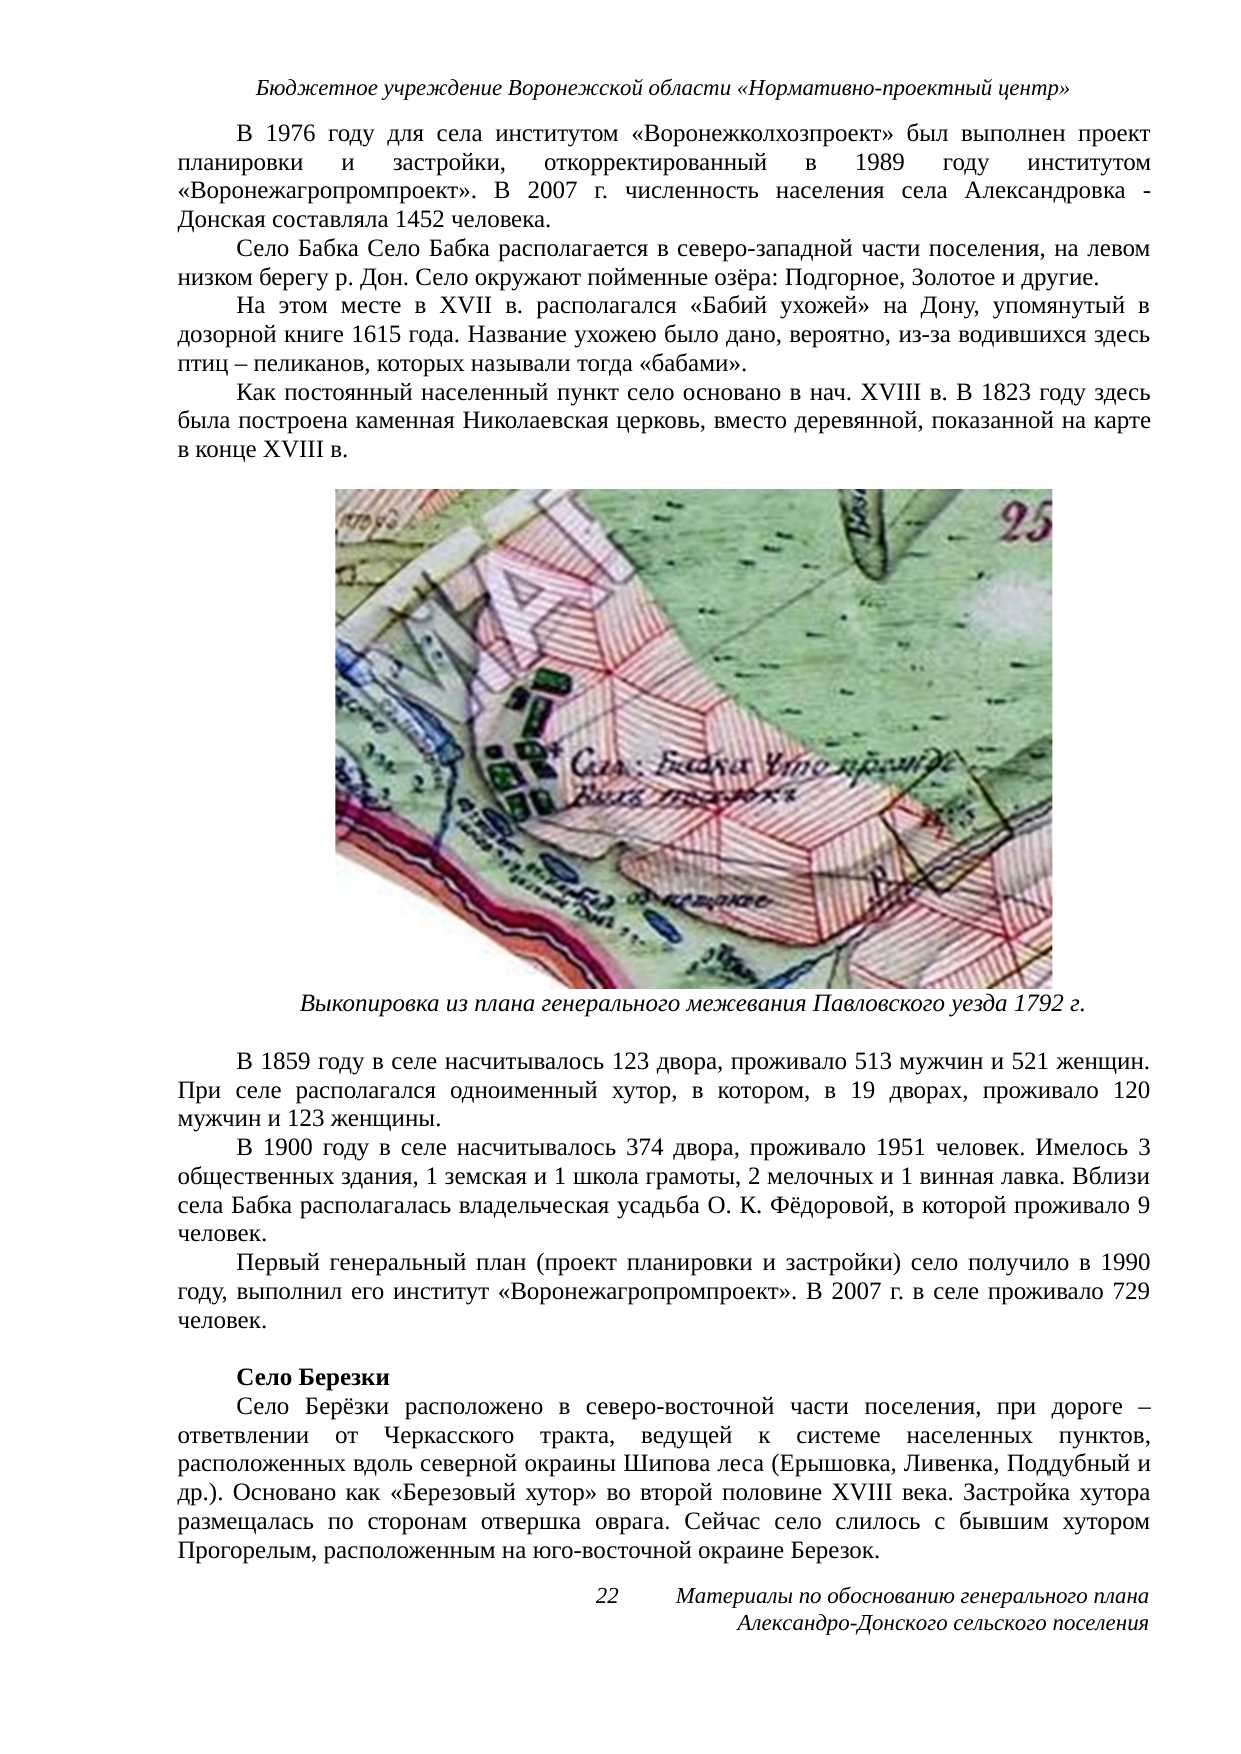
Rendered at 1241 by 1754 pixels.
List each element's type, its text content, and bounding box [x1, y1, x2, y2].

picture [335, 489, 1053, 989]
text Первый генеральный план (проект планировки и застройки) село получило в 1990 году, выполнил его институт «Воронежагропромпроект». В 2007 г. в селе проживало 729 человек. [177, 1247, 1152, 1333]
text Выкопировка из плана генерального межевания Павловского уезда 1792 г. [177, 988, 1152, 1017]
text Село Бабка Село Бабка располагается в северо-западной части поселения, на левом низком берегу р. Дон. Село окружают пойменные озёра: Подгорное, Золотое и другие. [177, 233, 1152, 291]
text Как постоянный населенный пункт село основано в нач. ХVIII в. В 1823 году здесь была построена каменная Николаевская церковь, вместо деревянной, показанной на карте в конце ХVIII в. [177, 377, 1152, 463]
text Село Берёзки расположено в северо-восточной части поселения, при дороге – ответвлении от Черкасского тракта, ведущей к системе населенных пунктов, расположенных вдоль северной окраины Шипова леса (Ерышовка, Ливенка, Поддубный и др.). Основано как «Березовый хутор» во второй половине XVIII века. Застройка хутора размещалась по сторонам отвершка оврага. Сейчас село слилось с бывшим хутором Прогорелым, расположенным на юго-восточной окраине Березок. [177, 1391, 1152, 1563]
text В 1900 году в селе насчитывалось 374 двора, проживало 1951 человек. Имелось 3 общественных здания, 1 земская и 1 школа грамоты, 2 мелочных и 1 винная лавка. Вблизи села Бабка располагалась владельческая усадьба О. К. Фёдоровой, в которой проживало 9 человек. [177, 1132, 1152, 1247]
text В 1976 году для села институтом «Воронежколхозпроект» был выполнен проект планировки и застройки, откорректированный в 1989 году институтом «Воронежагропромпроект». В 2007 г. численность населения села Александровка - Донская составляла 1452 человека. [177, 118, 1152, 233]
text На этом месте в XVII в. располагался «Бабий ухожей» на Дону, упомянутый в дозорной книге 1615 года. Название ухожею было дано, вероятно, из-за водившихся здесь птиц – пеликанов, которых называли тогда «бабами». [177, 291, 1152, 377]
text В 1859 году в селе насчитывалось 123 двора, проживало 513 мужчин и 521 женщин. При селе располагался одноименный хутор, в котором, в 19 дворах, проживало 120 мужчин и 123 женщины. [177, 1046, 1152, 1132]
text Село Березки [177, 1362, 1152, 1391]
